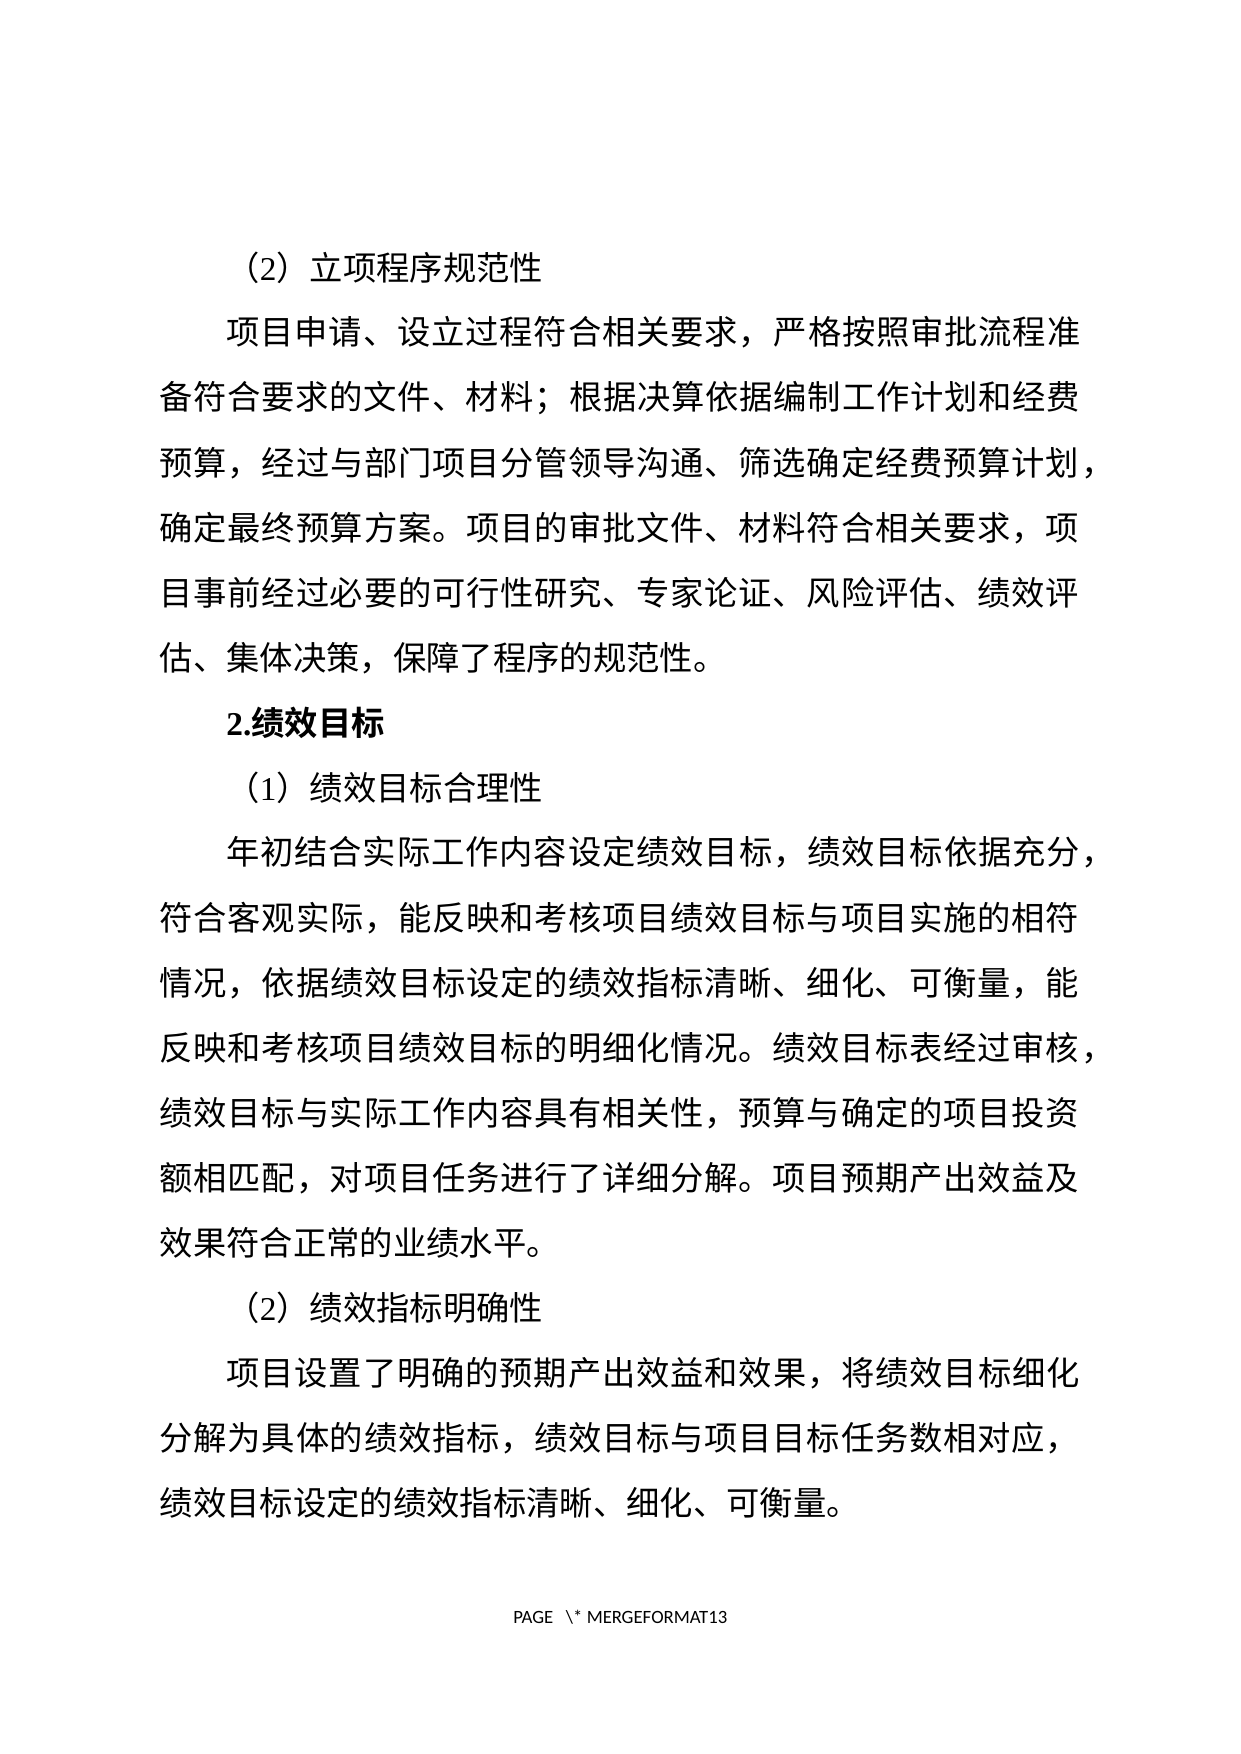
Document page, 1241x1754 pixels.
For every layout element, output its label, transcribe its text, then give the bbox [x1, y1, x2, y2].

text （1）绩效目标合理性 [159, 753, 1081, 818]
text （2）绩效指标明确性 [159, 1273, 1081, 1338]
text 2.绩效目标 [159, 688, 1081, 753]
text 年初结合实际工作内容设定绩效目标，绩效目标依据充分，符合客观实际，能反映和考核项目绩效目标与项目实施的相符情况，依据绩效目标设定的绩效指标清晰、细化、可衡量，能反映和考核项目绩效目标的明细化情况。绩效目标表经过审核，绩效目标与实际工作内容具有相关性，预算与确定的项目投资额相匹配，对项目任务进行了详细分解。项目预期产出效益及效果符合正常的业绩水平。 [159, 818, 1081, 1273]
text （2）立项程序规范性 [159, 233, 1081, 298]
text 项目设置了明确的预期产出效益和效果，将绩效目标细化分解为具体的绩效指标，绩效目标与项目目标任务数相对应，绩效目标设定的绩效指标清晰、细化、可衡量。 [159, 1338, 1081, 1533]
text 项目申请、设立过程符合相关要求，严格按照审批流程准备符合要求的文件、材料；根据决算依据编制工作计划和经费预算，经过与部门项目分管领导沟通、筛选确定经费预算计划，确定最终预算方案。项目的审批文件、材料符合相关要求，项目事前经过必要的可行性研究、专家论证、风险评估、绩效评估、集体决策，保障了程序的规范性。 [159, 298, 1081, 688]
